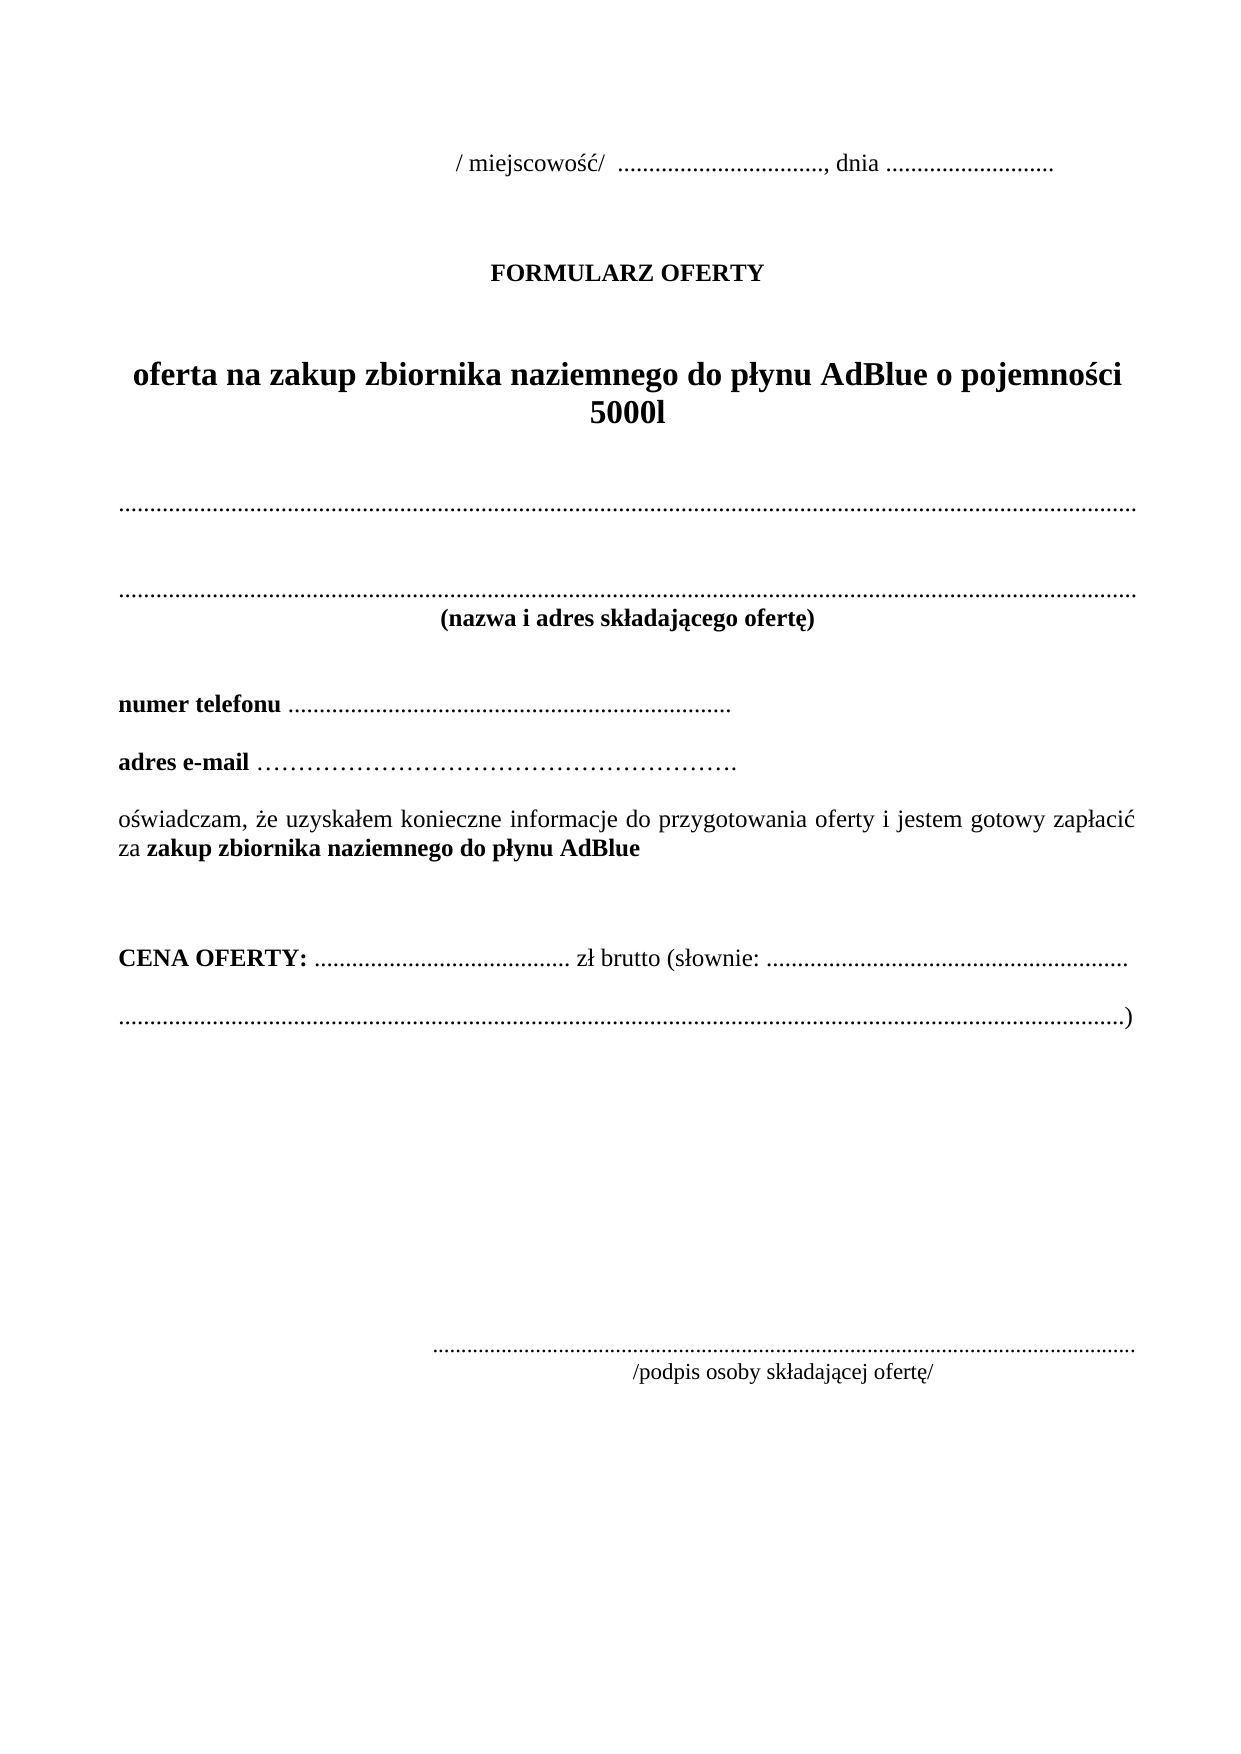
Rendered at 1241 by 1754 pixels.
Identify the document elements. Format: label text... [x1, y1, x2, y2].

text (nazwa i adres składającego ofertę) [118, 603, 1137, 632]
text .................................................................................................................................................................) [118, 1001, 1137, 1029]
text ................................................................................................................................................................... [118, 488, 1137, 517]
text ........................................................................................................................... [118, 1331, 1137, 1358]
subtitle FORMULARZ OFERTY [118, 258, 1137, 287]
text adres e-mail …………………………………………………. [118, 747, 1137, 776]
text CENA OFERTY: ......................................... zł brutto (słownie: .......................................................... [118, 943, 1137, 972]
text / miejscowość/ ................................., dnia ........................... [118, 148, 1137, 176]
text numer telefonu ....................................................................... [118, 689, 1137, 718]
text ................................................................................................................................................................... [118, 574, 1137, 603]
text /podpis osoby składającej ofertę/ [118, 1358, 1137, 1384]
text oświadczam, że uzyskałem konieczne informacje do przygotowania oferty i jestem gotowy zapłacić za zakup zbiornika naziemnego do płynu AdBlue [118, 804, 1137, 862]
text oferta na zakup zbiornika naziemnego do płynu AdBlue o pojemności 5000l [118, 354, 1137, 431]
